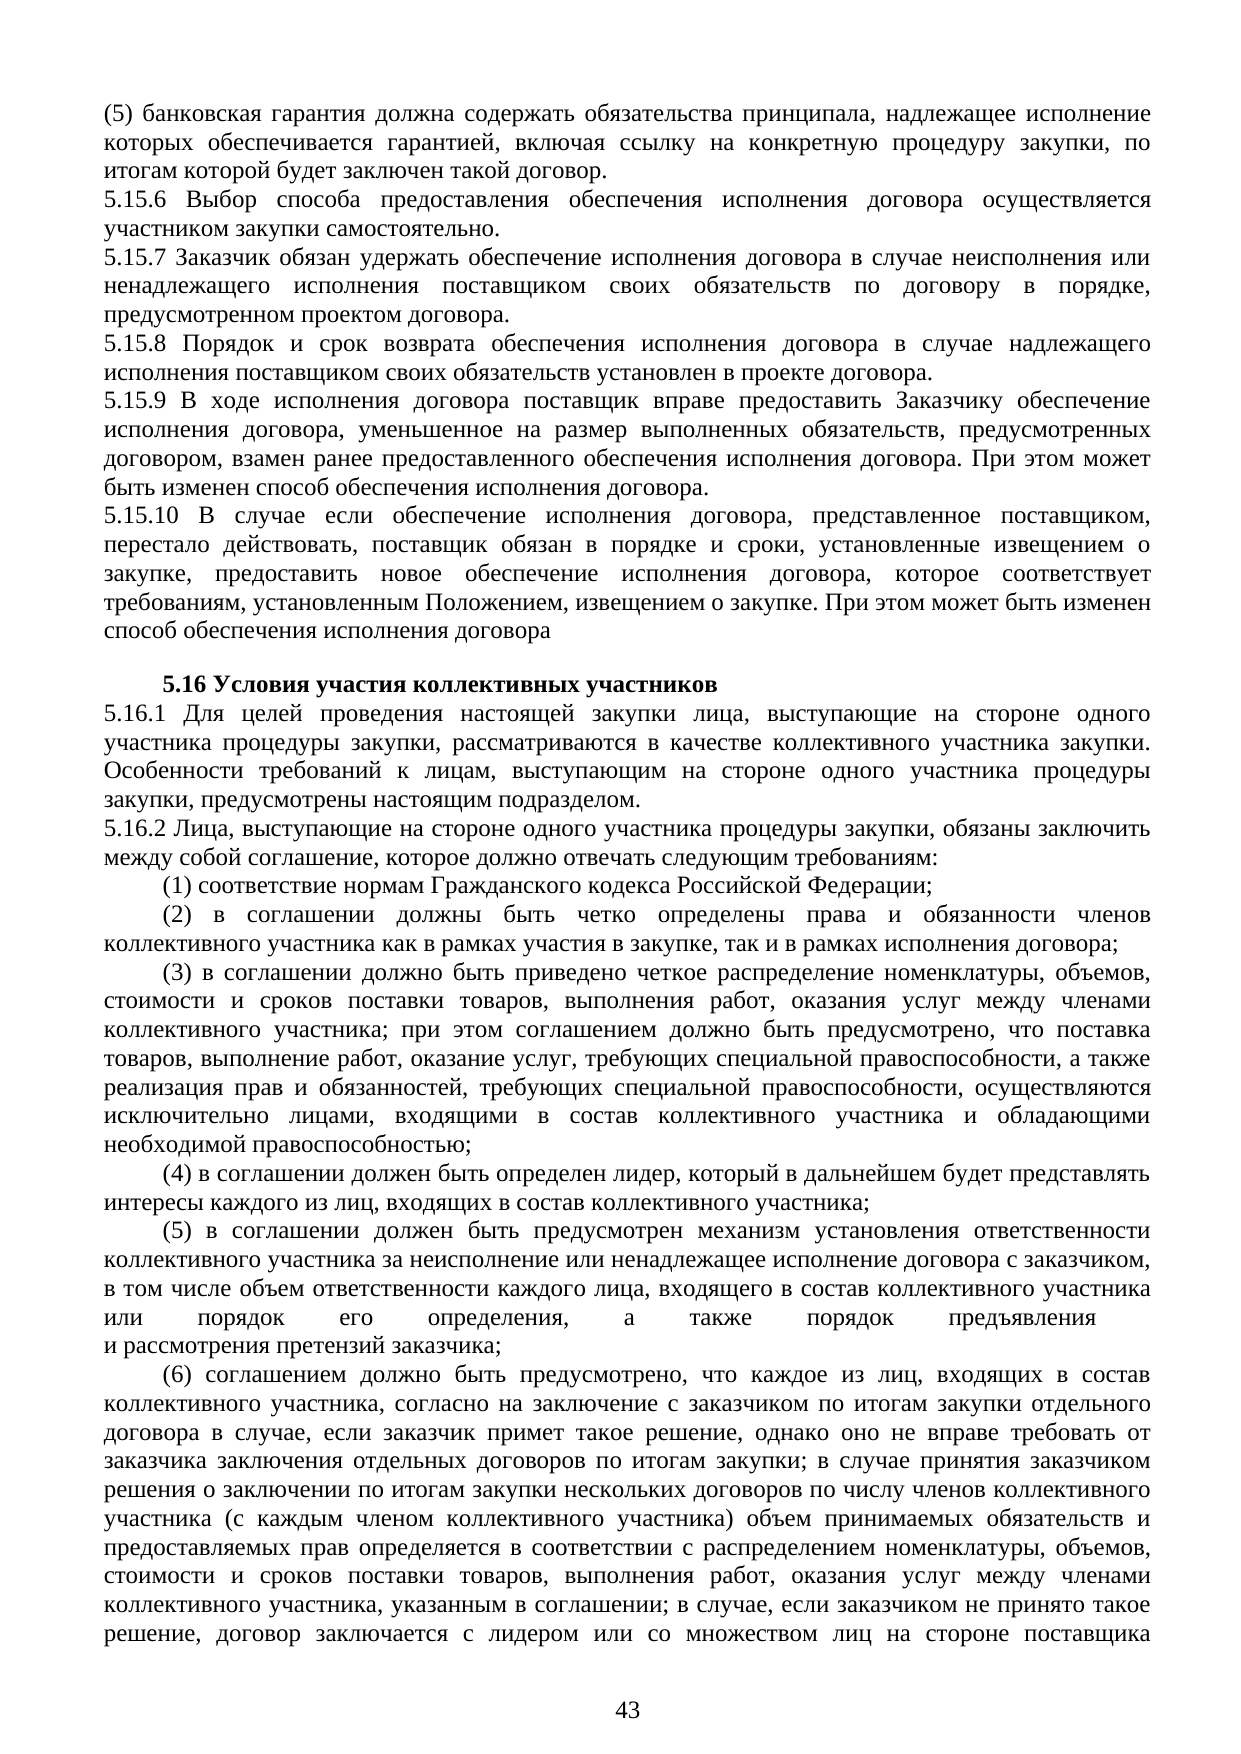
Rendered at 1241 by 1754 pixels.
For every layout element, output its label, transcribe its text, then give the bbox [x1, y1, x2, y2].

text 5.15.7 Заказчик обязан удержать обеспечение исполнения договора в случае неисполнения или ненадлежащего исполнения поставщиком своих обязательств по договору в порядке, предусмотренном проектом договора. [103, 242, 1152, 328]
text 5.15.9 В ходе исполнения договора поставщик вправе предоставить Заказчику обеспечение исполнения договора, уменьшенное на размер выполненных обязательств, предусмотренных договором, взамен ранее предоставленного обеспечения исполнения договора. При этом может быть изменен способ обеспечения исполнения договора. [103, 385, 1152, 500]
text 5.15.8 Порядок и срок возврата обеспечения исполнения договора в случае надлежащего исполнения поставщиком своих обязательств установлен в проекте договора. [103, 328, 1152, 385]
text (5) в соглашении должен быть предусмотрен механизм установления ответственности коллективного участника за неисполнение или ненадлежащее исполнение договора с заказчиком, в том числе объем ответственности каждого лица, входящего в состав коллективного участника или порядок его определения, а также порядок предъявления и рассмотрения претензий заказчика; [103, 1215, 1152, 1359]
text 5.16 Условия участия коллективных участников [162, 669, 1152, 698]
text 5.16.1 Для целей проведения настоящей закупки лица, выступающие на стороне одного участника процедуры закупки, рассматриваются в качестве коллективного участника закупки. Особенности требований к лицам, выступающим на стороне одного участника процедуры закупки, предусмотрены настоящим подразделом. [103, 698, 1152, 813]
text (5) банковская гарантия должна содержать обязательства принципала, надлежащее исполнение которых обеспечивается гарантией, включая ссылку на конкретную процедуру закупки, по итогам которой будет заключен такой договор. [103, 98, 1152, 184]
text (1) соответствие нормам Гражданского кодекса Российской Федерации; [103, 870, 1152, 899]
text (4) в соглашении должен быть определен лидер, который в дальнейшем будет представлять интересы каждого из лиц, входящих в состав коллективного участника; [103, 1158, 1152, 1215]
text (3) в соглашении должно быть приведено четкое распределение номенклатуры, объемов, стоимости и сроков поставки товаров, выполнения работ, оказания услуг между членами коллективного участника; при этом соглашением должно быть предусмотрено, что поставка товаров, выполнение работ, оказание услуг, требующих специальной правоспособности, а также реализация прав и обязанностей, требующих специальной правоспособности, осуществляются исключительно лицами, входящими в состав коллективного участника и обладающими необходимой правоспособностью; [103, 957, 1152, 1158]
text 5.15.6 Выбор способа предоставления обеспечения исполнения договора осуществляется участником закупки самостоятельно. [103, 184, 1152, 242]
text (2) в соглашении должны быть четко определены права и обязанности членов коллективного участника как в рамках участия в закупке, так и в рамках исполнения договора; [103, 899, 1152, 957]
text 5.15.10 В случае если обеспечение исполнения договора, представленное поставщиком, перестало действовать, поставщик обязан в порядке и сроки, установленные извещением о закупке, предоставить новое обеспечение исполнения договора, которое соответствует требованиям, установленным Положением, извещением о закупке. При этом может быть изменен способ обеспечения исполнения договора [103, 500, 1152, 644]
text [103, 1359, 1152, 1647]
text 5.16.2 Лица, выступающие на стороне одного участника процедуры закупки, обязаны заключить между собой соглашение, которое должно отвечать следующим требованиям: [103, 813, 1152, 870]
